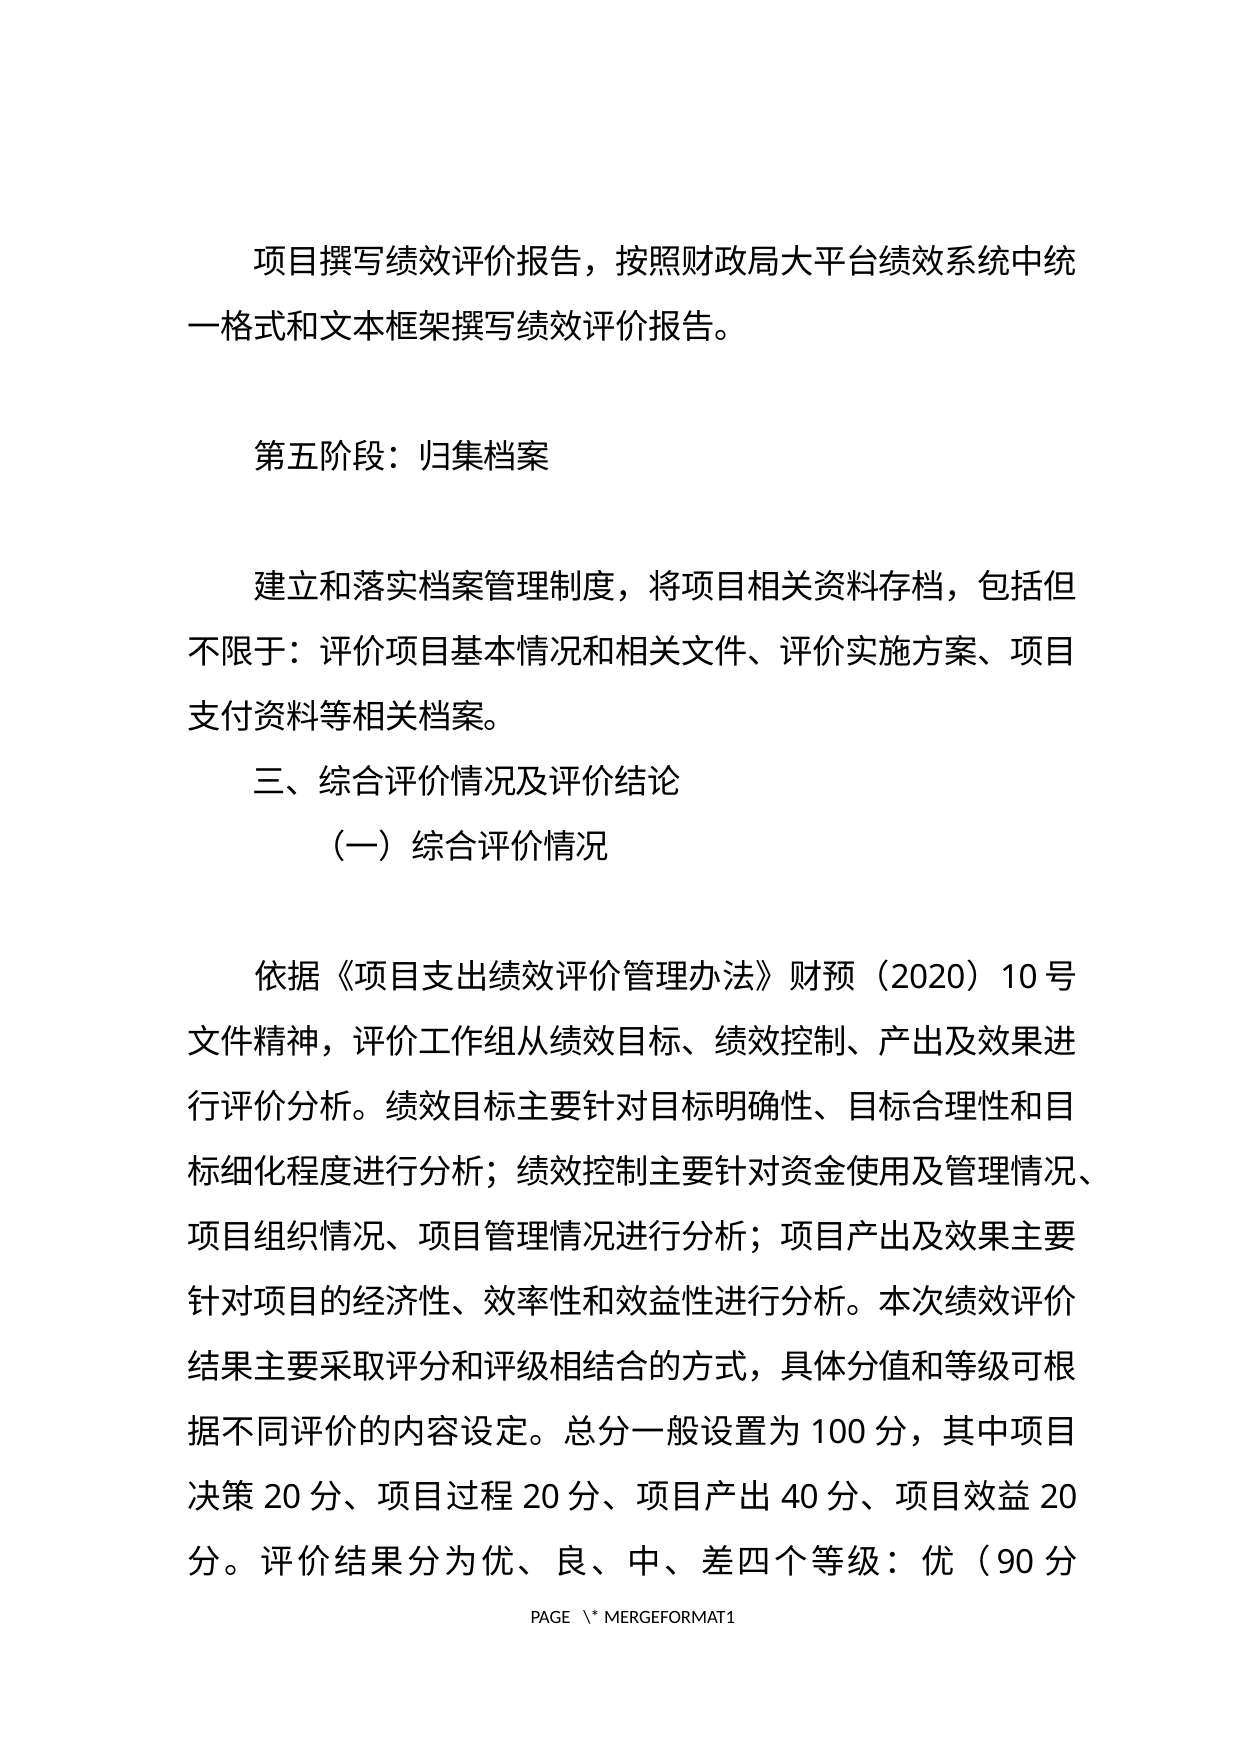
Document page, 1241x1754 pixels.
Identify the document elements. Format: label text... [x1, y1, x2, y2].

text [187, 162, 1078, 747]
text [187, 812, 1078, 1592]
text 三、综合评价情况及评价结论 [187, 747, 1078, 812]
